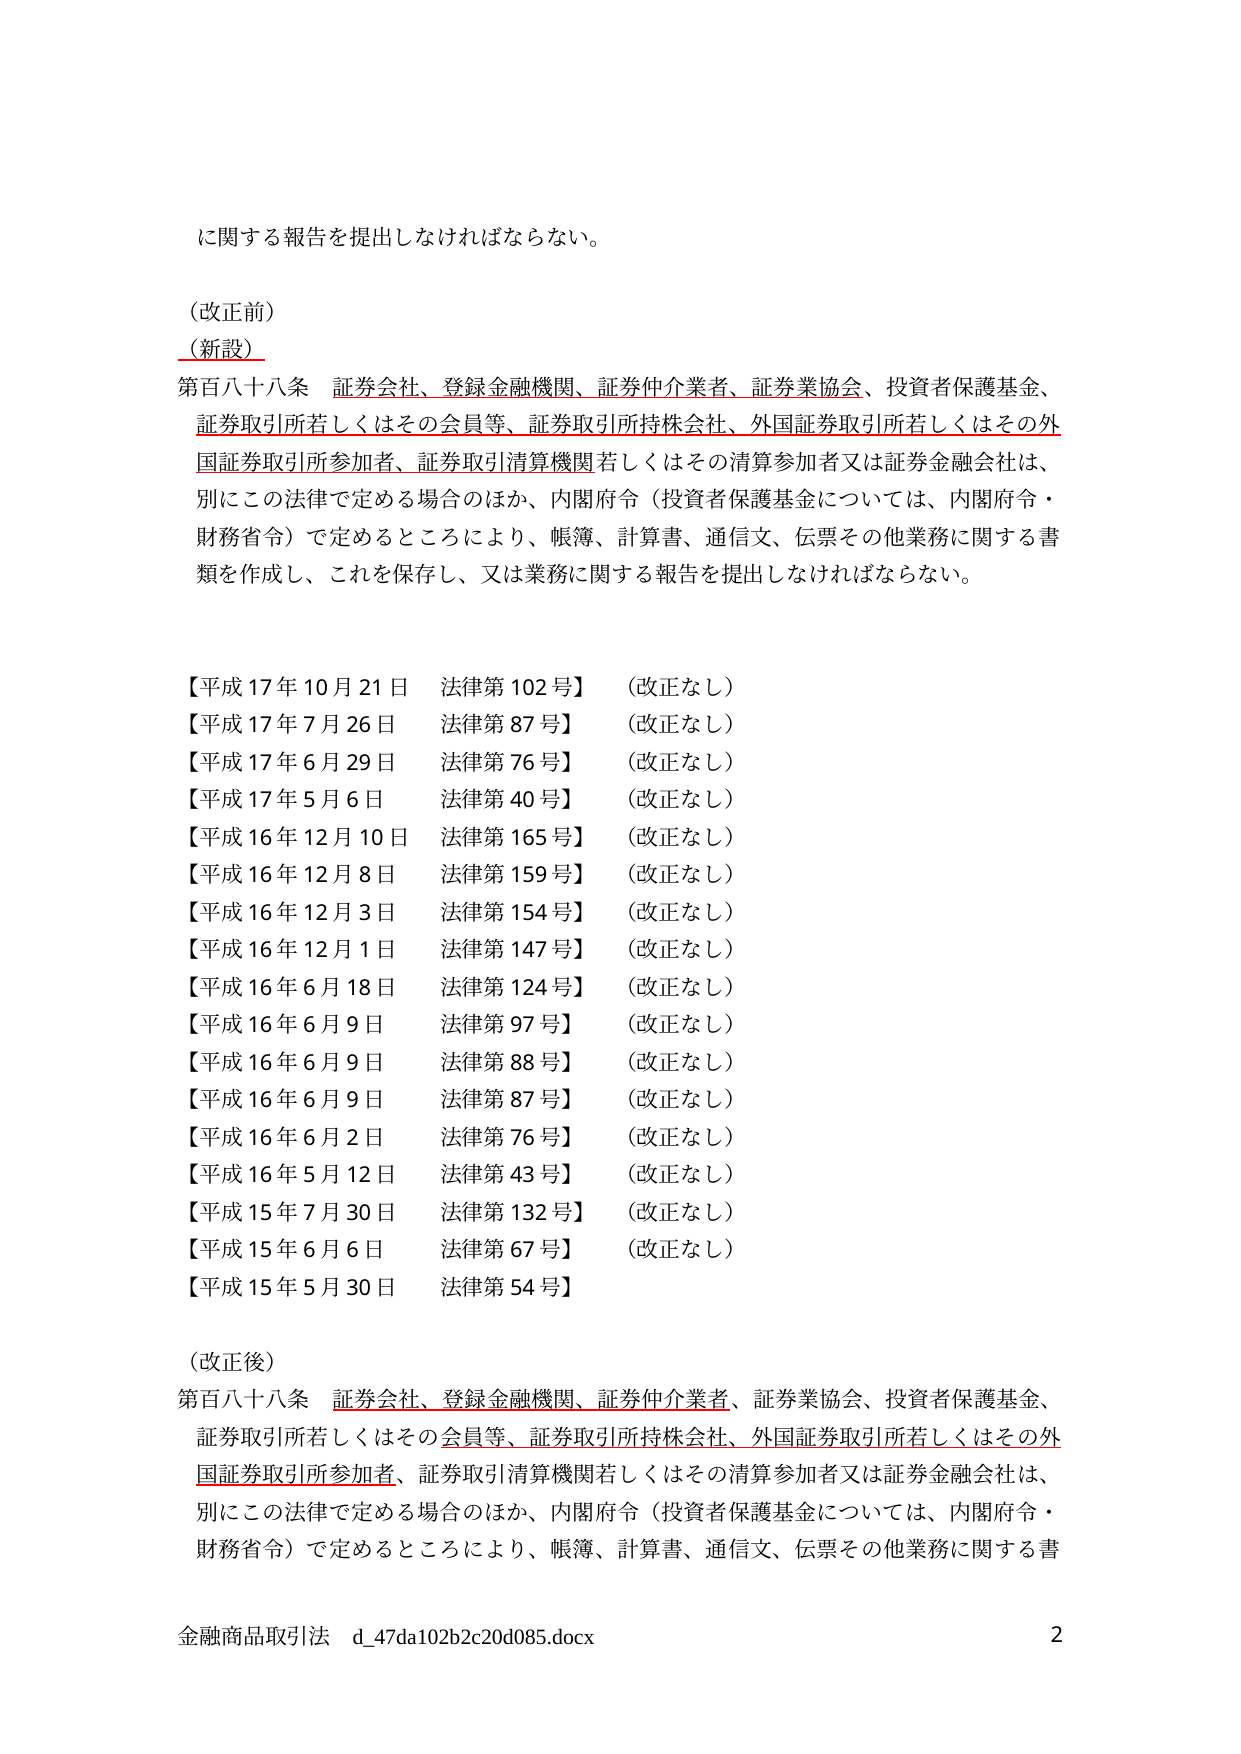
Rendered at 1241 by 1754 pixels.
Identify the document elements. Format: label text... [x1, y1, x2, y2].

text 【平成17年7月26日 法律第87号】 （改正なし） [177, 704, 1063, 742]
text 【平成16年6月9日 法律第88号】 （改正なし） [177, 1042, 1063, 1079]
text 【平成15年6月6日 法律第67号】 （改正なし） [177, 1229, 1063, 1267]
text 【平成16年5月12日 法律第43号】 （改正なし） [177, 1154, 1063, 1192]
text 【平成16年12月1日 法律第147号】 （改正なし） [177, 929, 1063, 967]
text （新設） [177, 329, 1063, 367]
text 【平成15年5月30日 法律第54号】 [177, 1267, 1063, 1304]
text 【平成17年10月21日 法律第102号】 （改正なし） [177, 667, 1063, 704]
text 【平成16年12月8日 法律第159号】 （改正なし） [177, 854, 1063, 892]
text 【平成16年6月9日 法律第97号】 （改正なし） [177, 1004, 1063, 1042]
text 【平成15年7月30日 法律第132号】 （改正なし） [177, 1192, 1063, 1229]
text 【平成16年6月2日 法律第76号】 （改正なし） [177, 1117, 1063, 1154]
text 【平成16年6月9日 法律第87号】 （改正なし） [177, 1079, 1063, 1117]
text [177, 1379, 1063, 1567]
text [177, 217, 1063, 254]
text （改正後） [177, 1342, 1063, 1379]
text 【平成17年5月6日 法律第40号】 （改正なし） [177, 779, 1063, 817]
text 【平成17年6月29日 法律第76号】 （改正なし） [177, 742, 1063, 779]
text 【平成16年6月18日 法律第124号】 （改正なし） [177, 967, 1063, 1004]
text 【平成16年12月10日 法律第165号】 （改正なし） [177, 817, 1063, 854]
text （改正前） [177, 292, 1063, 329]
text 【平成16年12月3日 法律第154号】 （改正なし） [177, 892, 1063, 929]
